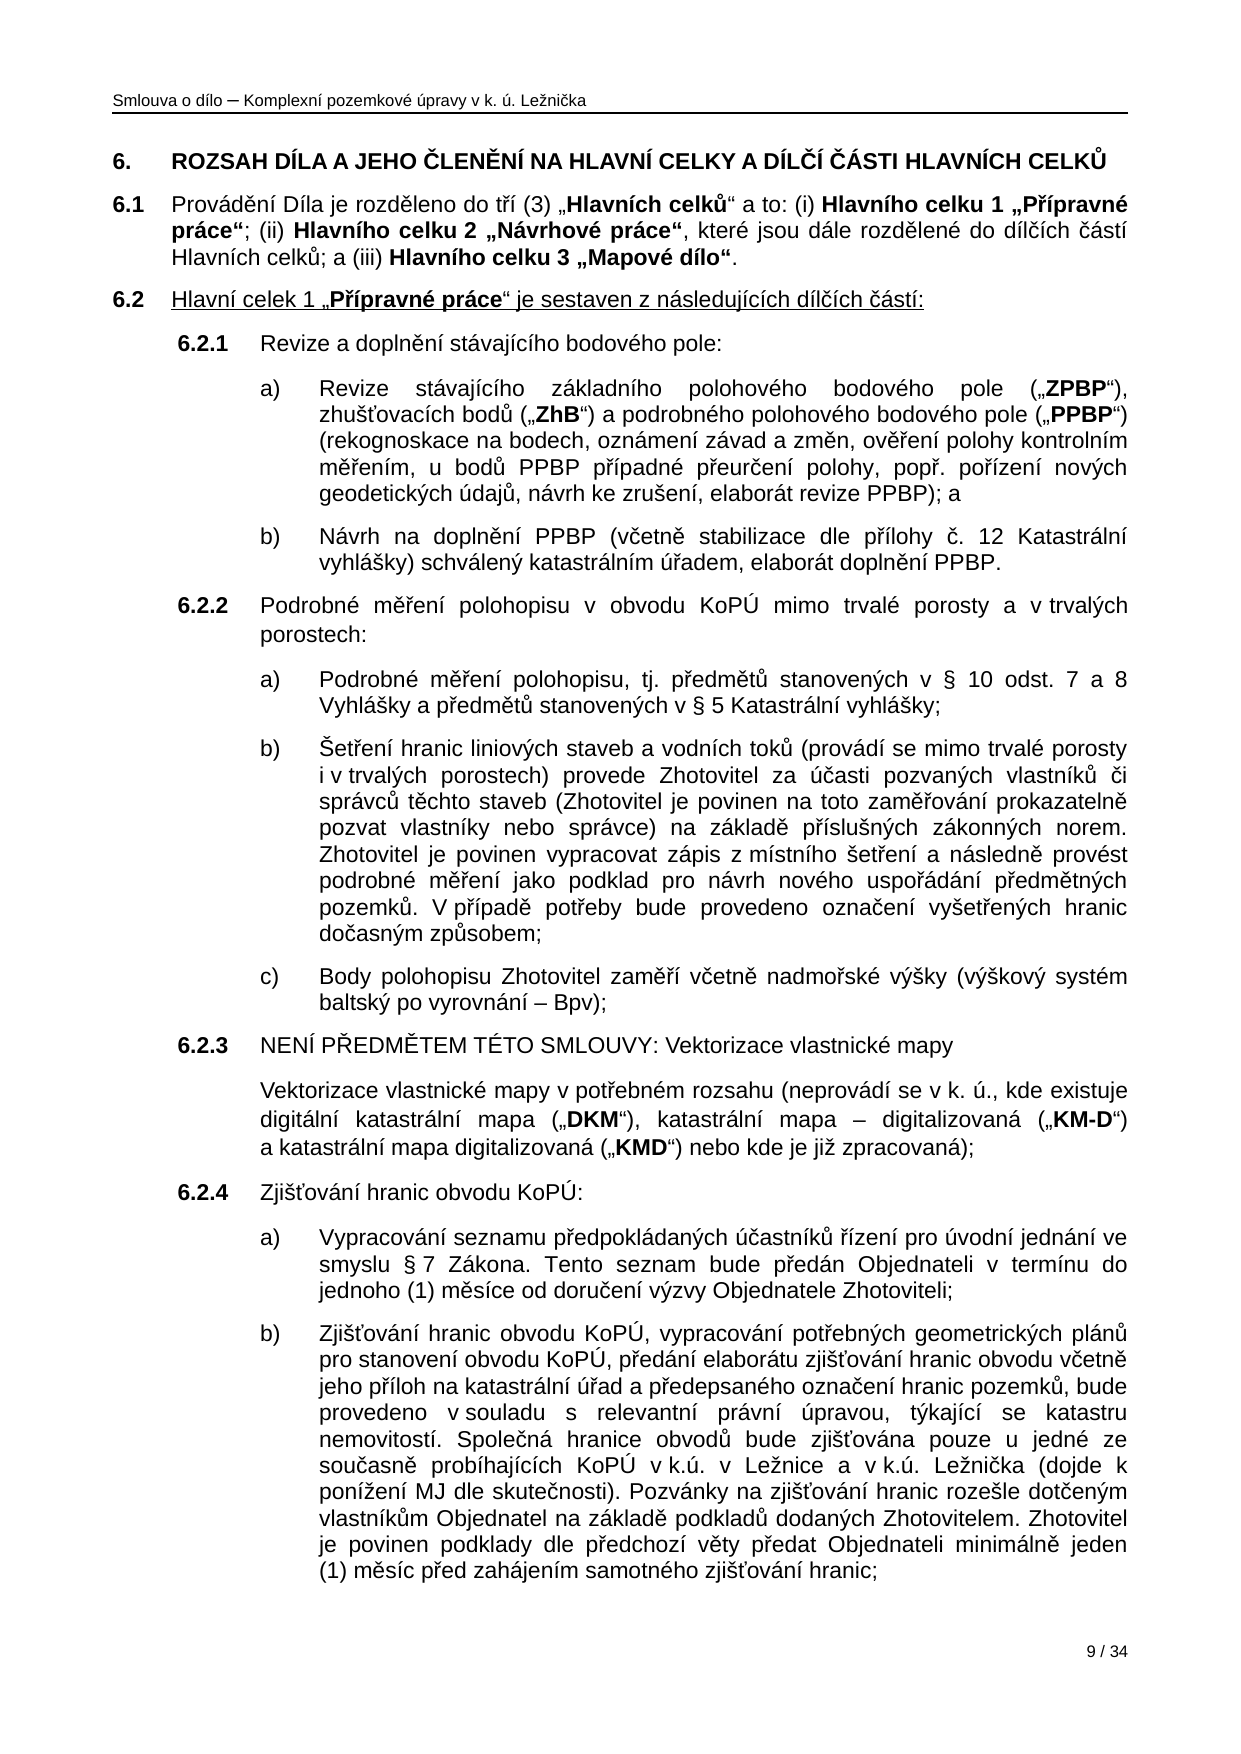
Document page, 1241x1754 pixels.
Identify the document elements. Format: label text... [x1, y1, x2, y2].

text Hlavní celek 1 „Přípravné práce“ je sestaven z následujících dílčích částí: [112, 286, 1128, 313]
text Revize a doplnění stávajícího bodového pole: [177, 329, 1128, 356]
text Zjišťování hranic obvodu KoPÚ: [177, 1179, 1128, 1206]
list Podrobné měření polohopisu, tj. předmětů stanovených v § 10 odst. 7 a 8 Vyhlášky a předmětů stanovených v § 5 Katastrální vyhlášky; [260, 666, 1128, 719]
list Šetření hranic liniových staveb a vodních toků (provádí se mimo trvalé porosty i v trvalých porostech) provede Zhotovitel za účasti pozvaných vlastníků či správců těchto staveb (Zhotovitel je povinen na toto zaměřování prokazatelně pozvat vlastníky nebo správce) na základě příslušných zákonných norem. Zhotovitel je povinen vypracovat zápis z místního šetření a následně provést podrobné měření jako podklad pro návrh nového uspořádání předmětných pozemků. V případě potřeby bude provedeno označení vyšetřených hranic dočasným způsobem; [260, 735, 1128, 946]
list Zjišťování hranic obvodu KoPÚ, vypracování potřebných geometrických plánů pro stanovení obvodu KoPÚ, předání elaborátu zjišťování hranic obvodu včetně jeho příloh na katastrální úřad a předepsaného označení hranic pozemků, bude provedeno v souladu s relevantní právní úpravou, týkající se katastru nemovitostí. Společná hranice obvodů bude zjišťována pouze u jedné ze současně probíhajících KoPÚ v k.ú. v Ležnice a v k.ú. Ležnička (dojde k ponížení MJ dle skutečnosti). Pozvánky na zjišťování hranic rozešle dotčeným vlastníkům Objednatel na základě podkladů dodaných Zhotovitelem. Zhotovitel je povinen podklady dle předchozí věty předat Objednateli minimálně jeden (1) měsíc před zahájením samotného zjišťování hranic; [260, 1320, 1128, 1584]
text Rozsah díla a jeho členění na hlavní celky a dílčí části Hlavních celků [112, 148, 1128, 174]
text Podrobné měření polohopisu v obvodu KoPÚ mimo trvalé porosty a v trvalých porostech: [177, 592, 1128, 647]
text NENÍ PŘEDMĚTEM TÉTO SMLOUVY: Vektorizace vlastnické mapy [177, 1032, 1128, 1058]
list Revize stávajícího základního polohového bodového pole („ZPBP“), zhušťovacích bodů („ZhB“) a podrobného polohového bodového pole („PPBP“) (rekognoskace na bodech, oznámení závad a změn, ověření polohy kontrolním měřením, u bodů PPBP případné přeurčení polohy, popř. pořízení nových geodetických údajů, návrh ke zrušení, elaborát revize PPBP); a [260, 374, 1128, 506]
list Vypracování seznamu předpokládaných účastníků řízení pro úvodní jednání ve smyslu § 7 Zákona. Tento seznam bude předán Objednateli v termínu do jednoho (1) měsíce od doručení výzvy Objednatele Zhotoviteli; [260, 1224, 1128, 1303]
text Provádění Díla je rozděleno do tří (3) „Hlavních celků“ a to: (i) Hlavního celku 1 „Přípravné práce“; (ii) Hlavního celku 2 „Návrhové práce“, které jsou dále rozdělené do dílčích částí Hlavních celků; a (iii) Hlavního celku 3 „Mapové dílo“. [112, 191, 1128, 270]
list Body polohopisu Zhotovitel zaměří včetně nadmořské výšky (výškový systém baltský po vyrovnání – Bpv); [260, 963, 1128, 1016]
list Návrh na doplnění PPBP (včetně stabilizace dle přílohy č. 12 Katastrální vyhlášky) schválený katastrálním úřadem, elaborát doplnění PPBP. [260, 523, 1128, 576]
list Vektorizace vlastnické mapy v potřebném rozsahu (neprovádí se v k. ú., kde existuje digitální katastrální mapa („DKM“), katastrální mapa – digitalizovaná („KM-D“) a katastrální mapa digitalizovaná („KMD“) nebo kde je již zpracovaná); [260, 1077, 1128, 1161]
